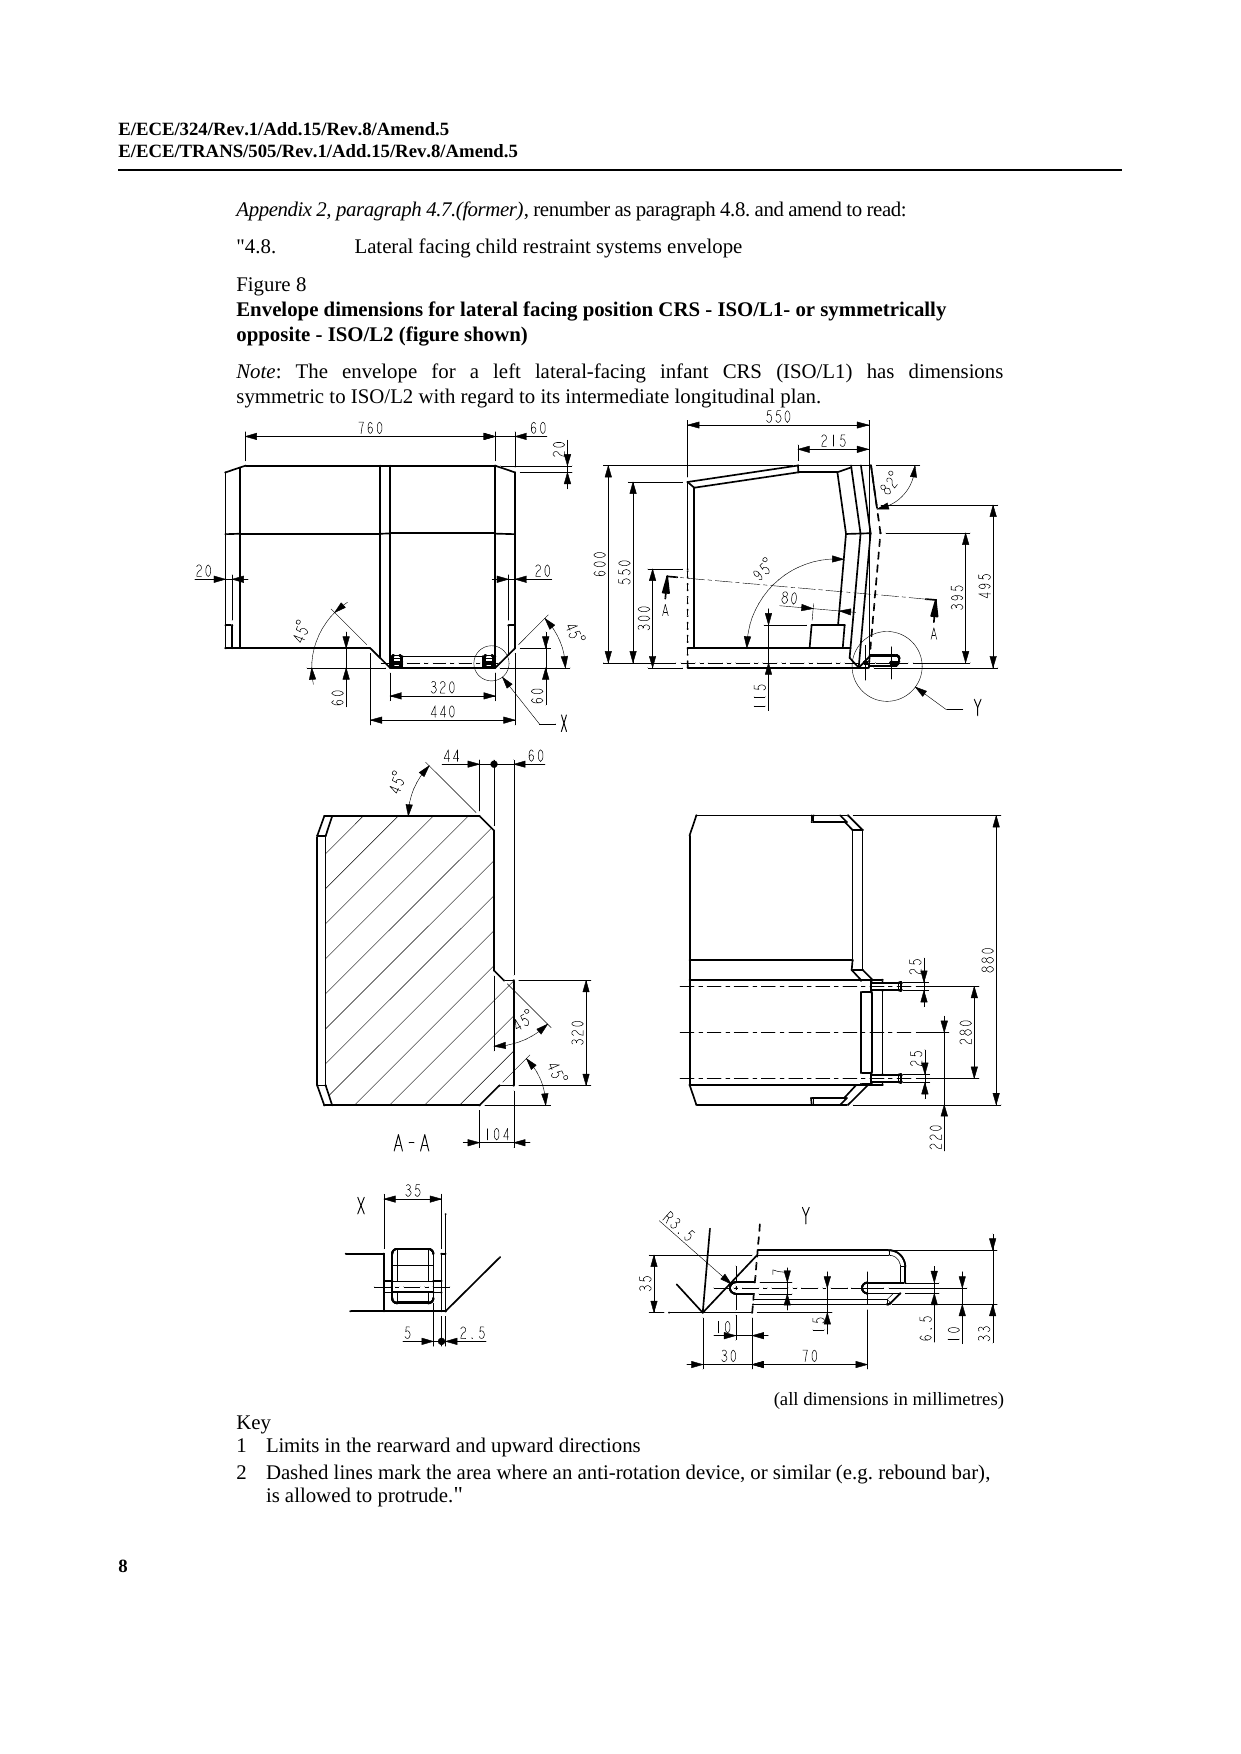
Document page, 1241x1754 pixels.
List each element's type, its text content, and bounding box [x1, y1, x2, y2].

text Note: The envelope for a left lateral-facing infant CRS (ISO/L1) has dimensions symmetric to ISO/L2 with regard to its intermediate longitudinal plan. [236, 358, 1004, 408]
text 1 Limits in the rearward and upward directions [236, 1434, 1122, 1457]
text 2 Dashed lines mark the area where an anti-rotation device, or similar (e.g. rebound bar), is allowed to protrude." [236, 1461, 1004, 1507]
text Key [236, 1409, 1004, 1434]
text (all dimensions in millimetres) [236, 1384, 1004, 1409]
text "4.8. Lateral facing child restraint systems envelope [236, 233, 1004, 258]
text Figure 8 Envelope dimensions for lateral facing position CRS - ISO/L1- or symmetrically opposite - ISO/L2 (figure shown) [236, 271, 1004, 346]
text Appendix 2, paragraph 4.7.(former), renumber as paragraph 4.8. and amend to read: [236, 196, 1004, 221]
